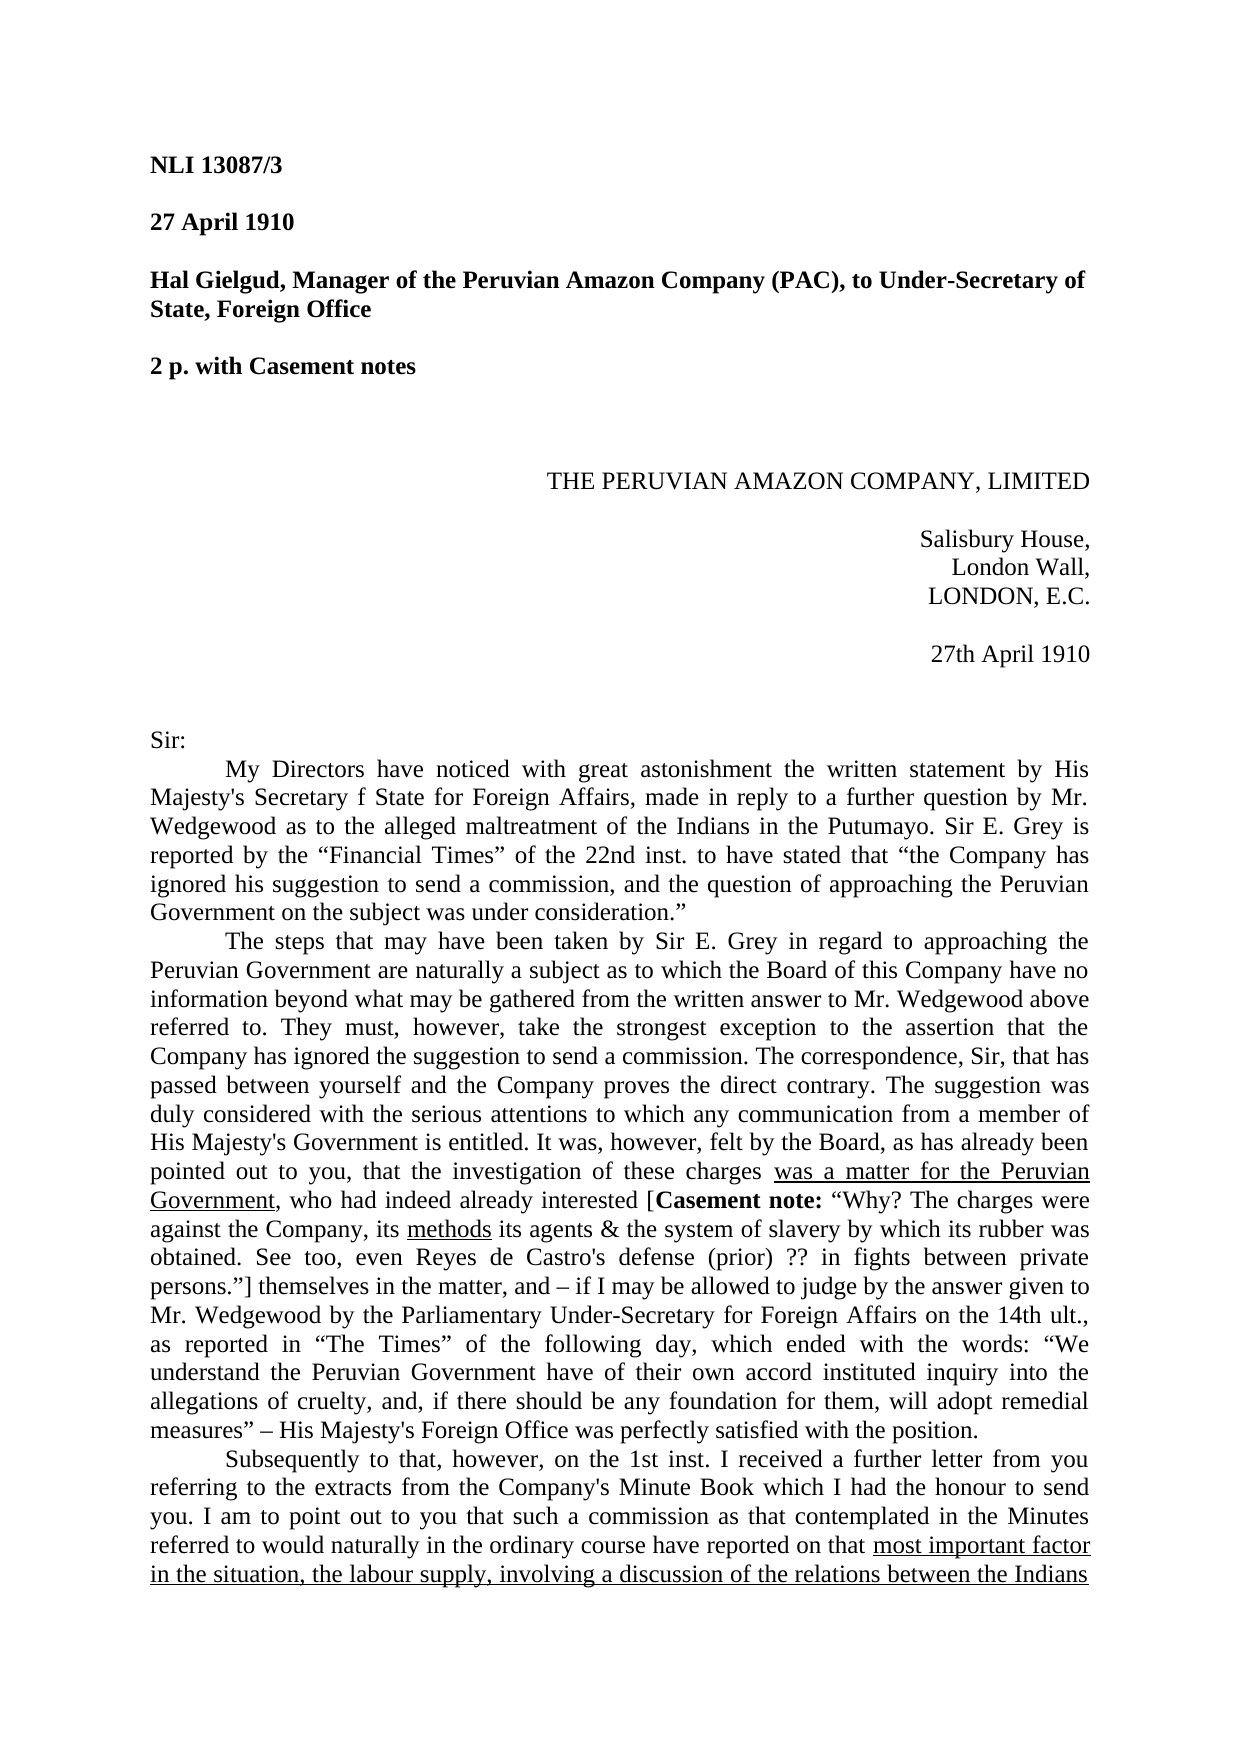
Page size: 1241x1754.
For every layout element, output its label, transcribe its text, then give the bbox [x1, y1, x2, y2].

text My Directors have noticed with great astonishment the written statement by His Majesty's Secretary f State for Foreign Affairs, made in reply to a further question by Mr. Wedgewood as to the alleged maltreatment of the Indians in the Putumayo. Sir E. Grey is reported by the “Financial Times” of the 22nd inst. to have stated that “the Company has ignored his suggestion to send a commission, and the question of approaching the Peruvian Government on the subject was under consideration.” [150, 754, 1090, 926]
text Salisbury House, [150, 524, 1090, 552]
text Sir: [150, 725, 1090, 754]
text THE PERUVIAN AMAZON COMPANY, LIMITED [150, 466, 1090, 495]
text Hal Gielgud, Manager of the Peruvian Amazon Company (PAC), to Under-Secretary of State, Foreign Office [150, 265, 1090, 322]
text LONDON, E.C. [150, 581, 1090, 610]
text 27 April 1910 [150, 207, 1090, 236]
text London Wall, [150, 552, 1090, 581]
text 27th April 1910 [150, 610, 1090, 667]
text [150, 1444, 1090, 1587]
text The steps that may have been taken by Sir E. Grey in regard to approaching the Peruvian Government are naturally a subject as to which the Board of this Company have no information beyond what may be gathered from the written answer to Mr. Wedgewood above referred to. They must, however, take the strongest exception to the assertion that the Company has ignored the suggestion to send a commission. The correspondence, Sir, that has passed between yourself and the Company proves the direct contrary. The suggestion was duly considered with the serious attentions to which any communication from a member of His Majesty's Government is entitled. It was, however, felt by the Board, as has already been pointed out to you, that the investigation of these charges was a matter for the Peruvian Government, who had indeed already interested [Casement note: “Why? The charges were against the Company, its methods its agents & the system of slavery by which its rubber was obtained. See too, even Reyes de Castro's defense (prior) ?? in fights between private persons.”] themselves in the matter, and – if I may be allowed to judge by the answer given to Mr. Wedgewood by the Parliamentary Under-Secretary for Foreign Affairs on the 14th ult., as reported in “The Times” of the following day, which ended with the words: “We understand the Peruvian Government have of their own accord instituted inquiry into the allegations of cruelty, and, if there should be any foundation for them, will adopt remedial measures” – His Majesty's Foreign Office was perfectly satisfied with the position. [150, 926, 1090, 1444]
text 2 p. with Casement notes [150, 351, 1090, 380]
text NLI 13087/3 [150, 150, 1090, 179]
